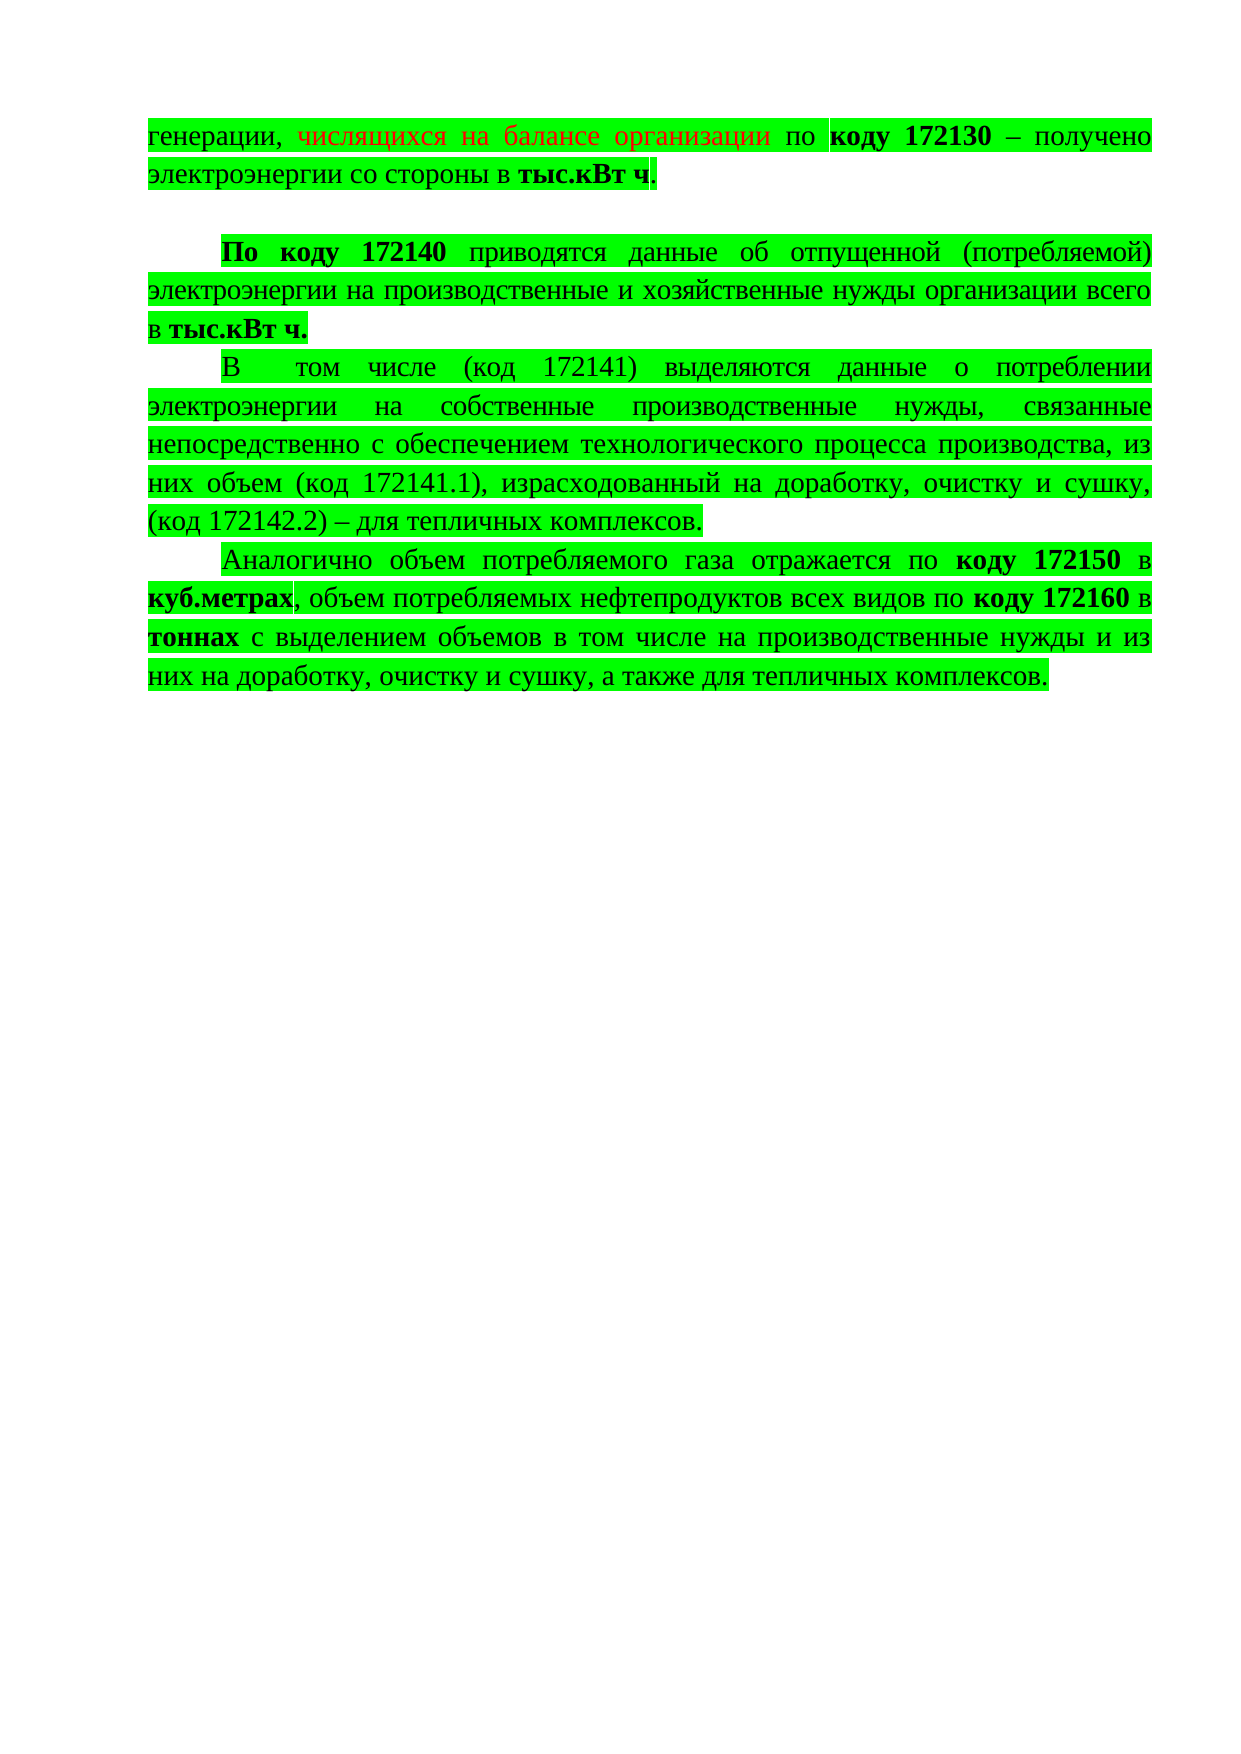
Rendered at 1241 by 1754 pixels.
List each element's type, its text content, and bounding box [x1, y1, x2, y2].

text Аналогично объем потребляемого газа отражается по коду 172150 в куб.метрах, объем потребляемых нефтепродуктов всех видов по коду 172160 в тоннах с выделением объемов в том числе на производственные нужды и из них на доработку, очистку и сушку, а также для тепличных комплексов. [148, 542, 1152, 619]
text Аналогично объем потребляемого газа отражается по коду 172150 в куб.метрах, объем потребляемых нефтепродуктов всех видов по коду 172160 в тоннах с выделением объемов в том числе на производственные нужды и из них на доработку, очистку и сушку, а также для тепличных комплексов. [148, 653, 1152, 691]
text В том числе (код 172141) выделяются данные о потреблении электроэнергии на собственные производственные нужды, связанные непосредственно с обеспечением технологического процесса производства, из них объем (код 172141.1), израсходованный на доработку, очистку и сушку, (код 172142.2) – для тепличных комплексов. [148, 498, 1152, 537]
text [148, 118, 1152, 190]
text По коду 172140 приводятся данные об отпущенной (потребляемой) электроэнергии на производственные и хозяйственные нужды организации всего в тыс.кВт ч. [148, 234, 1152, 344]
text В том числе (код 172141) выделяются данные о потреблении электроэнергии на собственные производственные нужды, связанные непосредственно с обеспечением технологического процесса производства, из них объем (код 172141.1), израсходованный на доработку, очистку и сушку, (код 172142.2) – для тепличных комплексов. [148, 349, 1152, 388]
